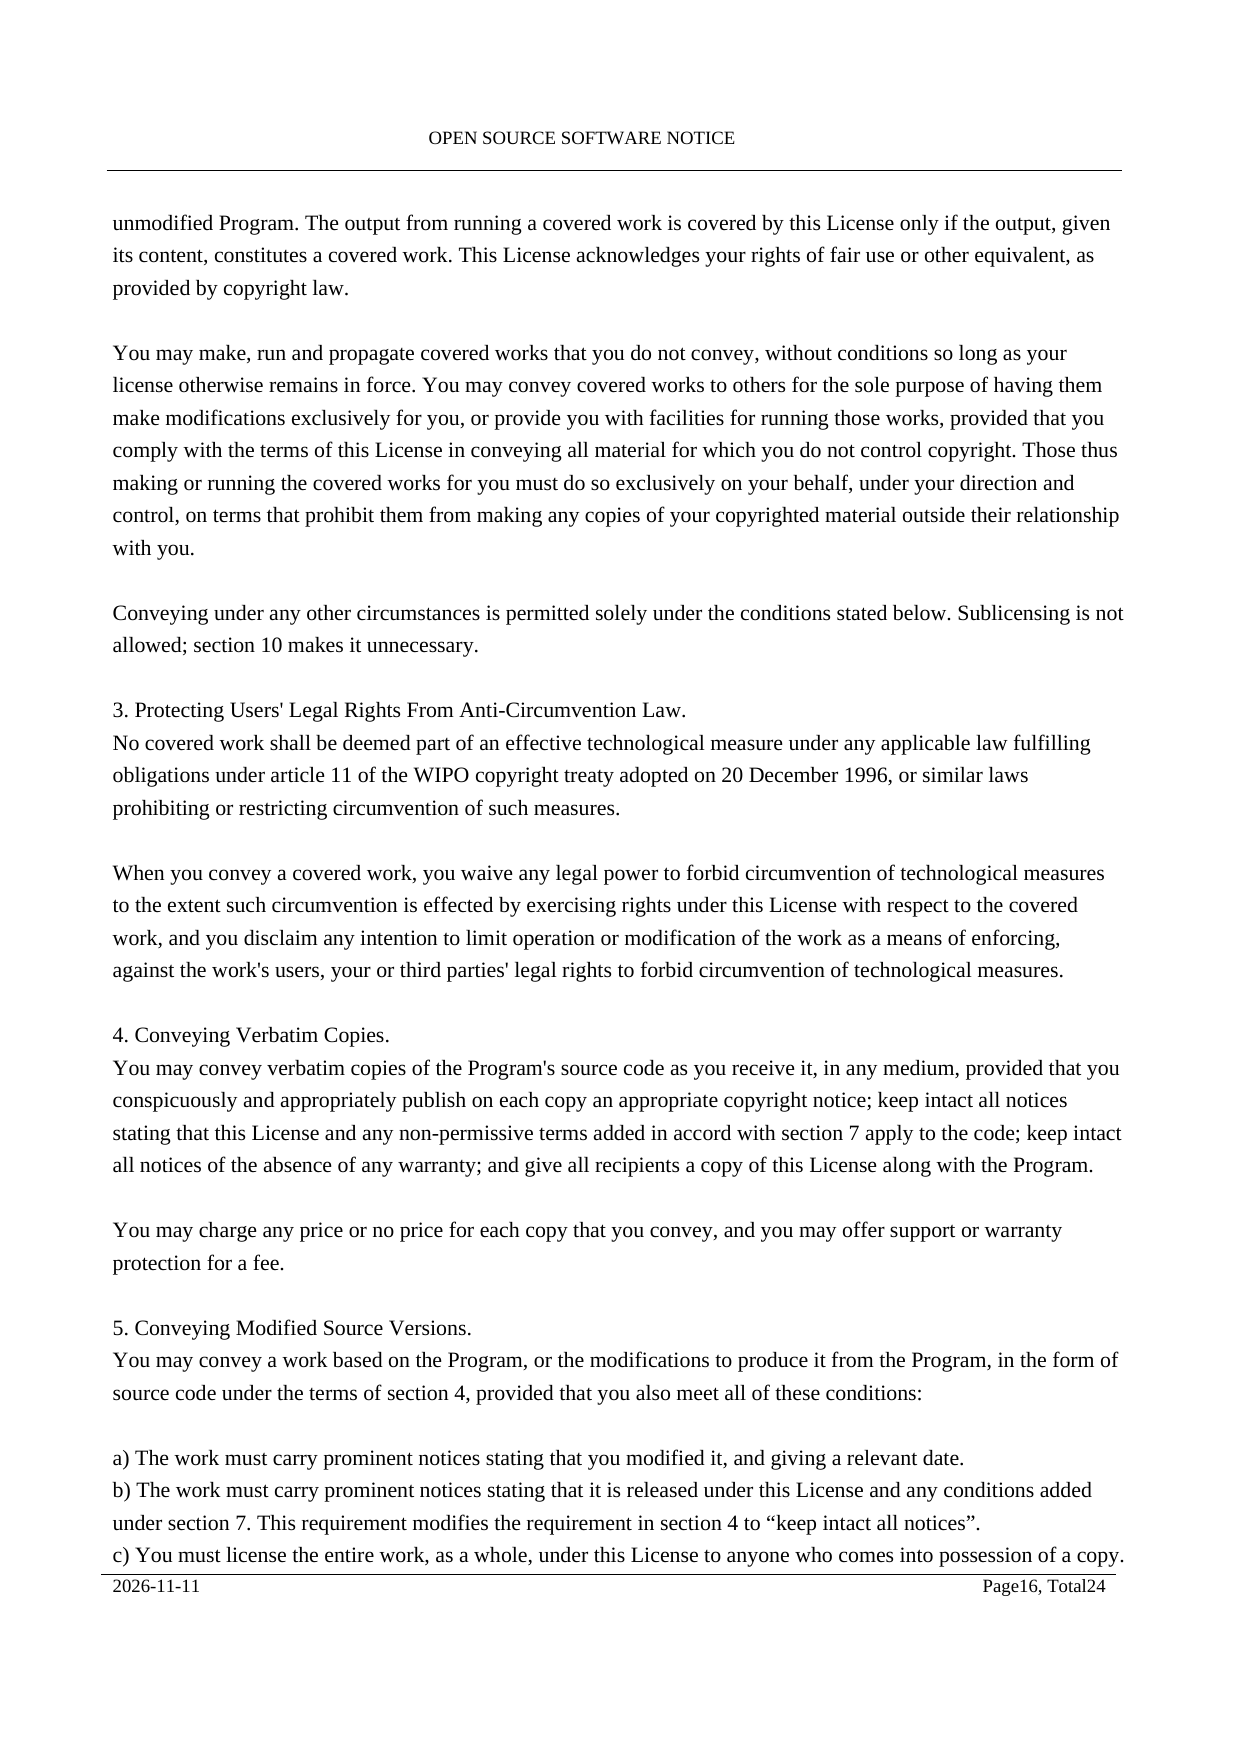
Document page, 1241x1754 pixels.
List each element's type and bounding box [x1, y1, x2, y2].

text [112, 206, 1128, 1571]
